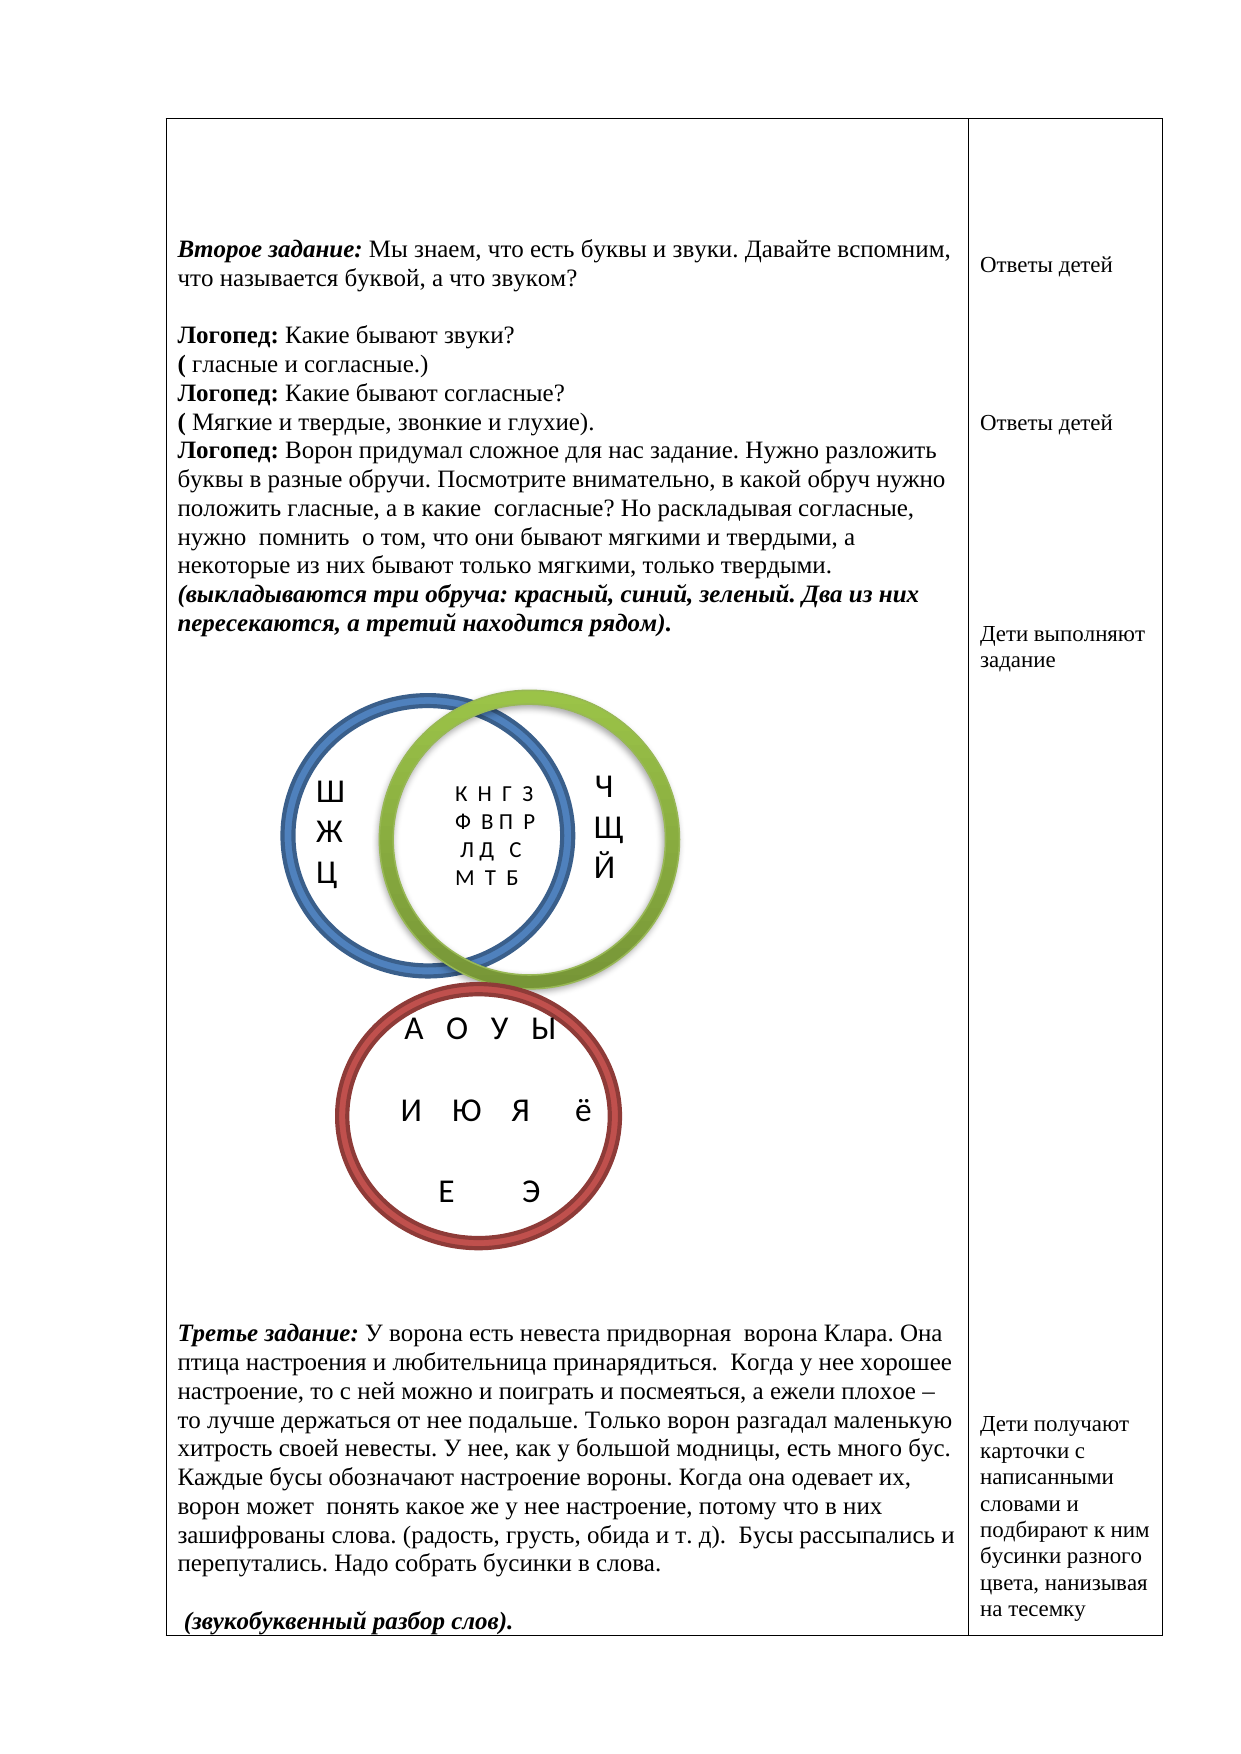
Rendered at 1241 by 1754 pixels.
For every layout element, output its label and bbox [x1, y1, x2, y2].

table_cell [969, 119, 1162, 1635]
table_cell [167, 119, 968, 1635]
